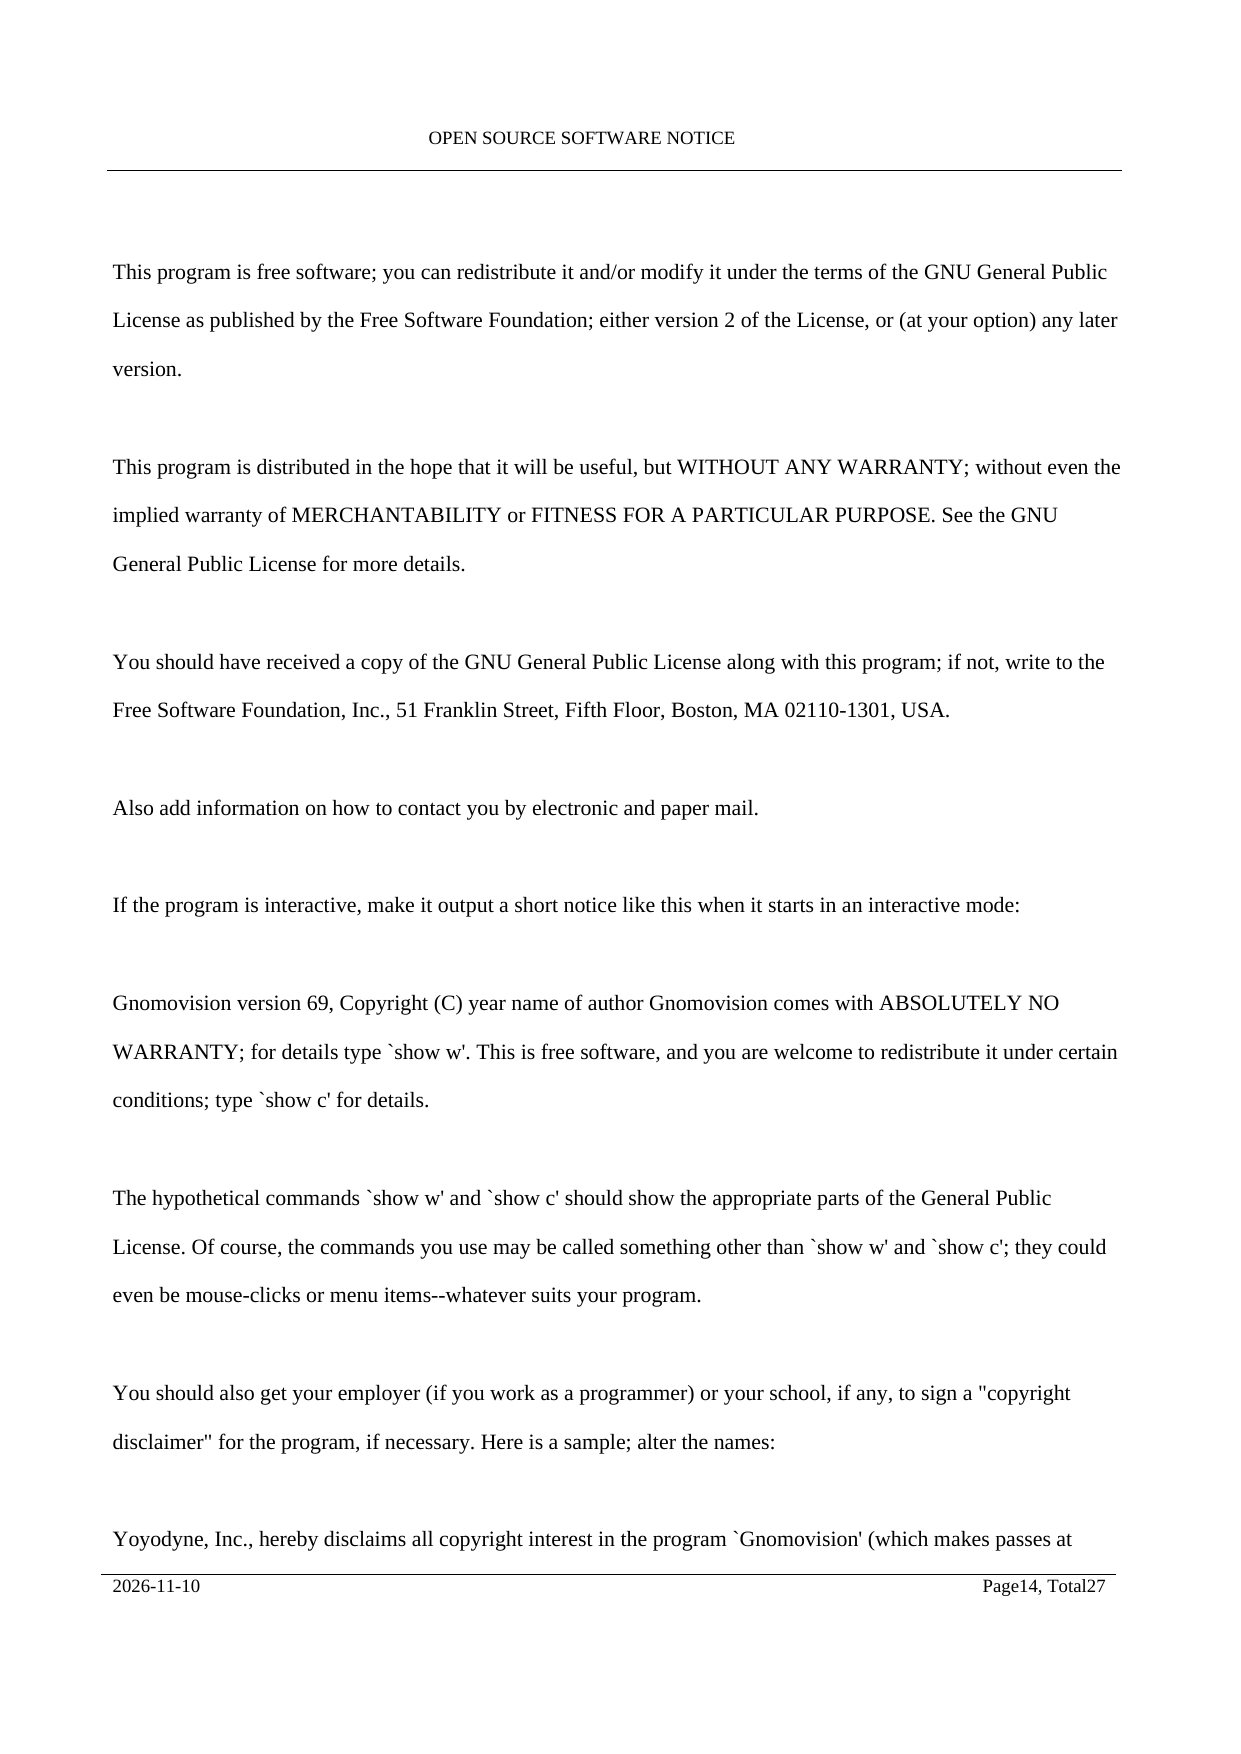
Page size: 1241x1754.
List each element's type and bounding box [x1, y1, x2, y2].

text [112, 206, 1128, 1555]
